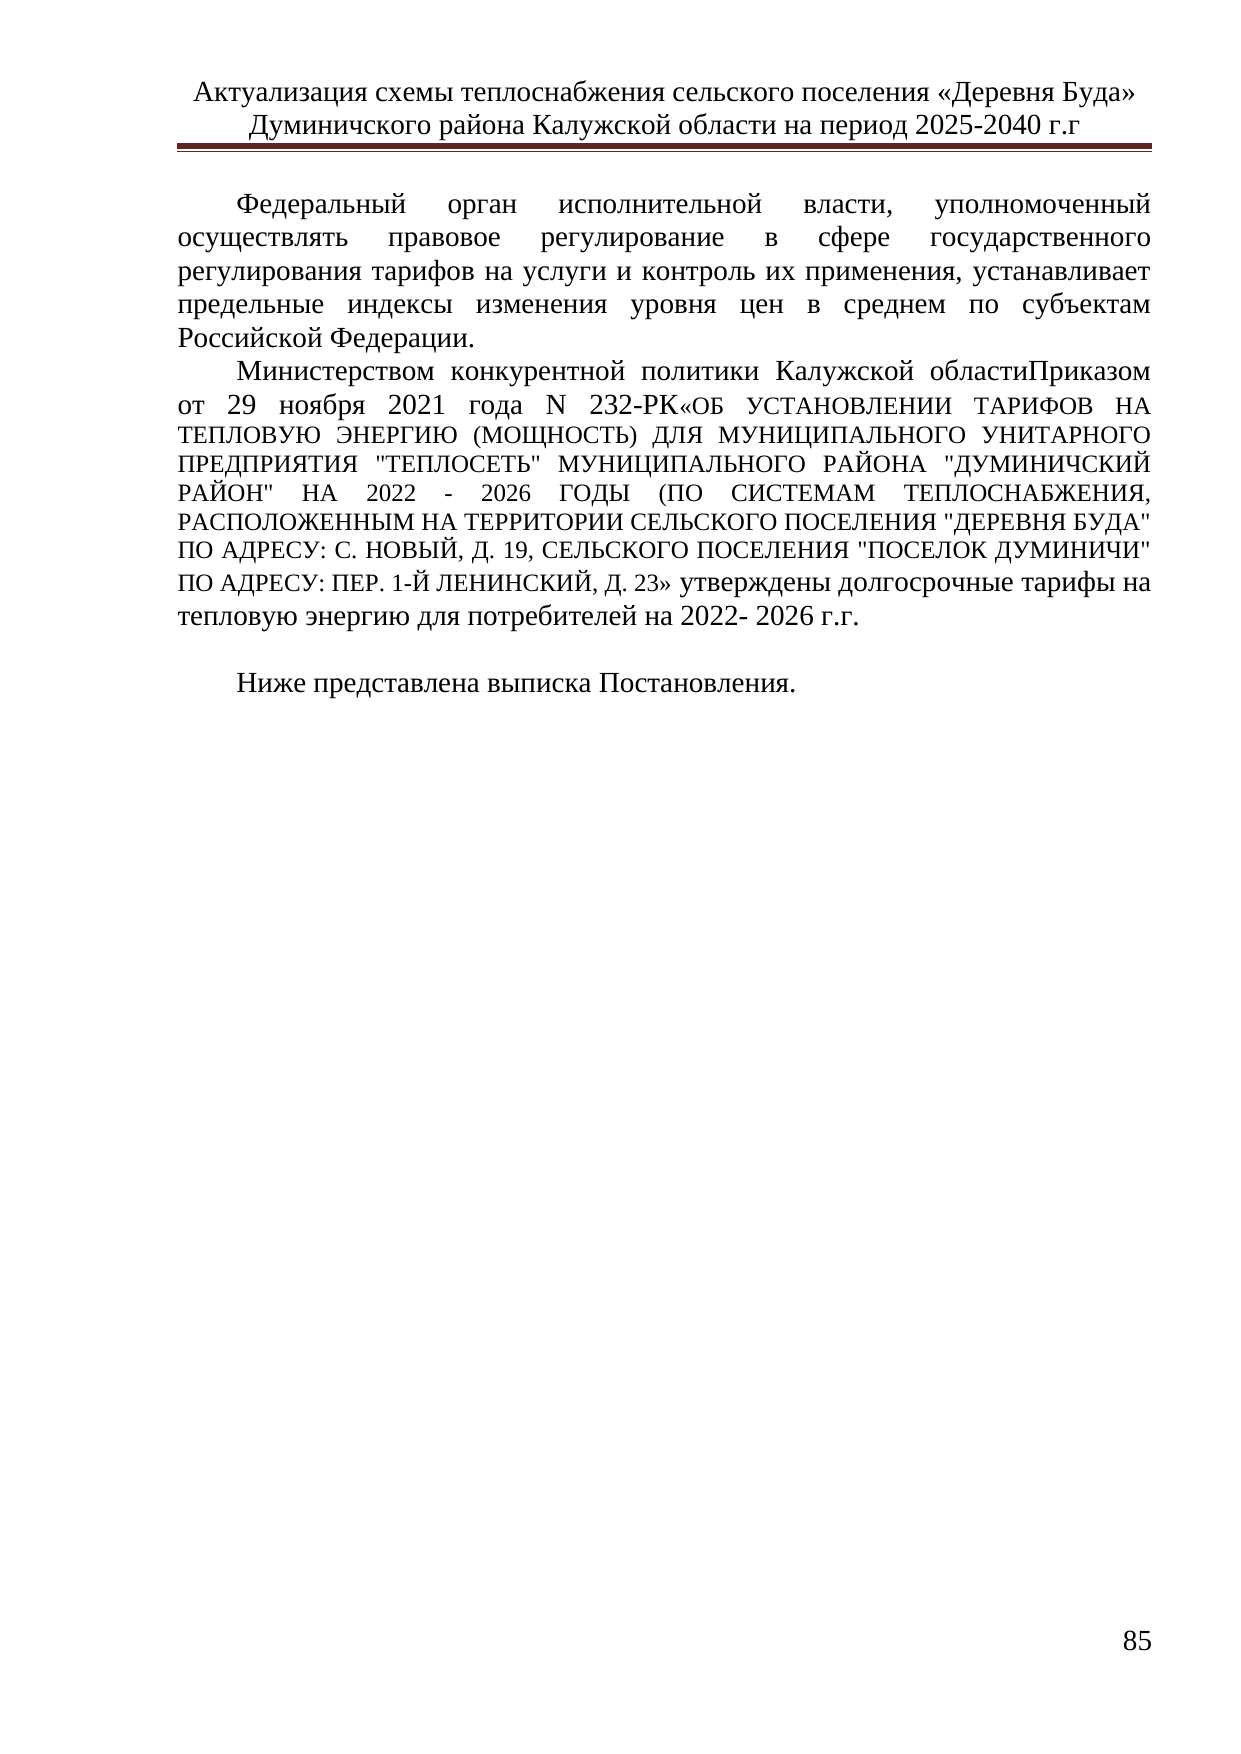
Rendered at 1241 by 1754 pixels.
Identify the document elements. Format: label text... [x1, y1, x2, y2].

text Ниже представлена выписка Постановления. [177, 665, 1152, 698]
list Федеральный орган исполнительной власти, уполномоченный осуществлять правовое регулирование в сфере государственного регулирования тарифов на услуги и контроль их применения, устанавливает предельные индексы изменения уровня цен в среднем по субъектам Российской Федерации. [177, 186, 1152, 353]
text Министерством конкурентной политики Калужской областиПриказом от 29 ноября 2021 года N 232-РК«ОБ УСТАНОВЛЕНИИ ТАРИФОВ НА ТЕПЛОВУЮ ЭНЕРГИЮ (МОЩНОСТЬ) ДЛЯ МУНИЦИПАЛЬНОГО УНИТАРНОГО ПРЕДПРИЯТИЯ "ТЕПЛОСЕТЬ" МУНИЦИПАЛЬНОГО РАЙОНА "ДУМИНИЧСКИЙ РАЙОН" НА 2022 - 2026 ГОДЫ (ПО СИСТЕМАМ ТЕПЛОСНАБЖЕНИЯ, РАСПОЛОЖЕННЫМ НА ТЕРРИТОРИИ СЕЛЬСКОГО ПОСЕЛЕНИЯ "ДЕРЕВНЯ БУДА" ПО АДРЕСУ: С. НОВЫЙ, Д. 19, СЕЛЬСКОГО ПОСЕЛЕНИЯ "ПОСЕЛОК ДУМИНИЧИ" ПО АДРЕСУ: ПЕР. 1-Й ЛЕНИНСКИЙ, Д. 23» утверждены долгосрочные тарифы на тепловую энергию для потребителей на 2022- 2026 г.г. [177, 353, 1152, 631]
